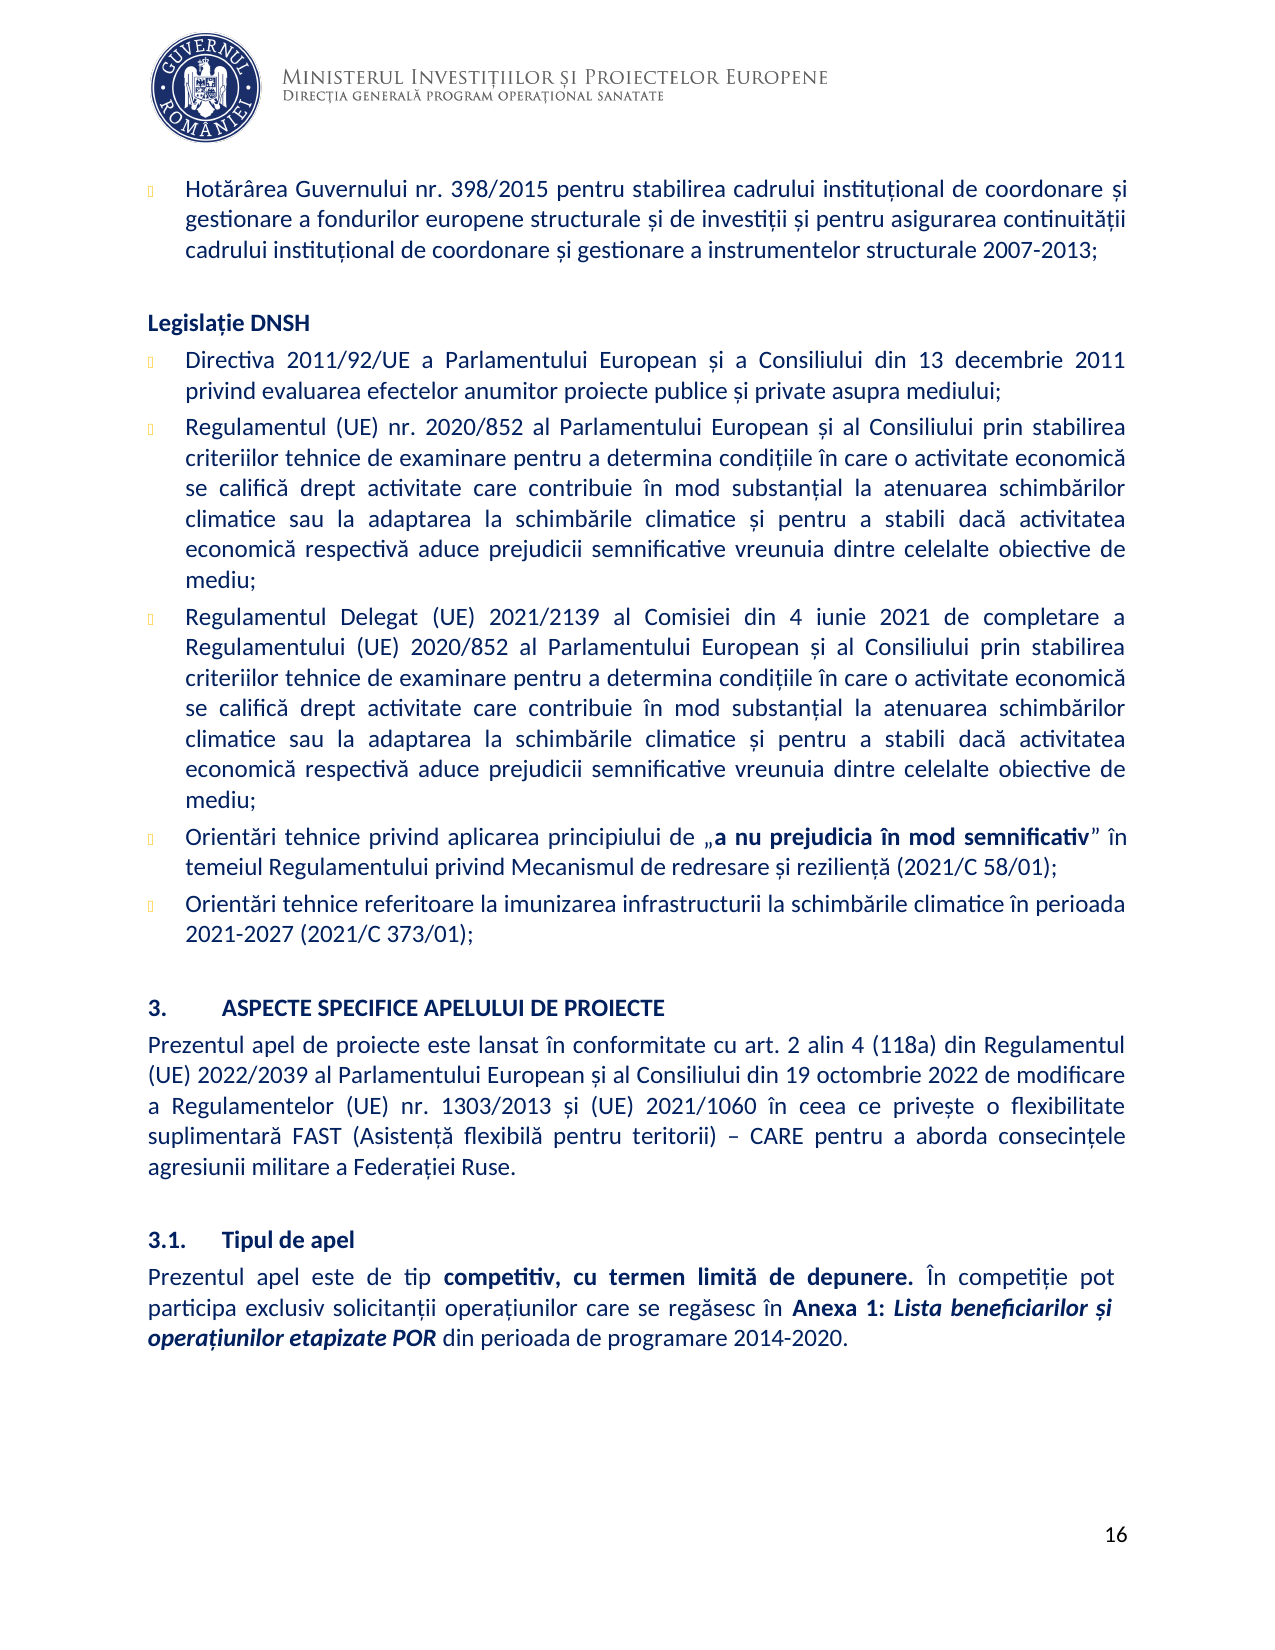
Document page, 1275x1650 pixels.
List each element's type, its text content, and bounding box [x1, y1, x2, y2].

text Prezentul apel este de tip competitiv, cu termen limită de depunere. În competiție pot participa exclusiv solicitanții operațiunilor care se regăsesc în Anexa 1: Lista beneficiarilor și operațiunilor etapizate POR din perioada de programare 2014-2020. [148, 1261, 1115, 1353]
list Tipul de apel [148, 1224, 1127, 1255]
list Orientări tehnice referitoare la imunizarea infrastructurii la schimbările climatice în perioada 2021-2027 (2021/C 373/01); [148, 888, 1127, 949]
list Orientări tehnice privind aplicarea principiului de „a nu prejudicia în mod semnificativ” în temeiul Regulamentului privind Mecanismul de redresare și reziliență (2021/C 58/01); [148, 821, 1127, 882]
list Directiva 2011/92/UE a Parlamentului European și a Consiliului din 13 decembrie 2011 privind evaluarea efectelor anumitor proiecte publice și private asupra mediului; [148, 344, 1127, 405]
text Prezentul apel de proiecte este lansat în conformitate cu art. 2 alin 4 (118a) din Regulamentul (UE) 2022/2039 al Parlamentului European și al Consiliului din 19 octombrie 2022 de modificare a Regulamentelor (UE) nr. 1303/2013 și (UE) 2021/1060 în ceea ce privește o flexibilitate suplimentară FAST (Asistență flexibilă pentru teritorii) – CARE pentru a aborda consecințele agresiunii militare a Federației Ruse. [148, 1029, 1127, 1182]
picture [147, 29, 852, 145]
list Regulamentul Delegat (UE) 2021/2139 al Comisiei din 4 iunie 2021 de completare a Regulamentului (UE) 2020/852 al Parlamentului European și al Consiliului prin stabilirea criteriilor tehnice de examinare pentru a determina condițiile în care o activitate economică se califică drept activitate care contribuie în mod substanțial la atenuarea schimbărilor climatice sau la adaptarea la schimbările climatice și pentru a stabili dacă activitatea economică respectivă aduce prejudicii semnificative vreunuia dintre celelalte obiective de mediu; [148, 601, 1127, 814]
text Legislație DNSH [148, 307, 1127, 338]
list Hotărârea Guvernului nr. 398/2015 pentru stabilirea cadrului instituțional de coordonare şi gestionare a fondurilor europene structurale şi de investiții şi pentru asigurarea continuității cadrului instituțional de coordonare şi gestionare a instrumentelor structurale 2007-2013; [148, 173, 1127, 264]
list Regulamentul (UE) nr. 2020/852 al Parlamentului European și al Consiliului prin stabilirea criteriilor tehnice de examinare pentru a determina condițiile în care o activitate economică se califică drept activitate care contribuie în mod substanțial la atenuarea schimbărilor climatice sau la adaptarea la schimbările climatice și pentru a stabili dacă activitatea economică respectivă aduce prejudicii semnificative vreunuia dintre celelalte obiective de mediu; [148, 412, 1127, 595]
list ASPECTE SPECIFICE APELULUI DE PROIECTE [148, 992, 1127, 1023]
